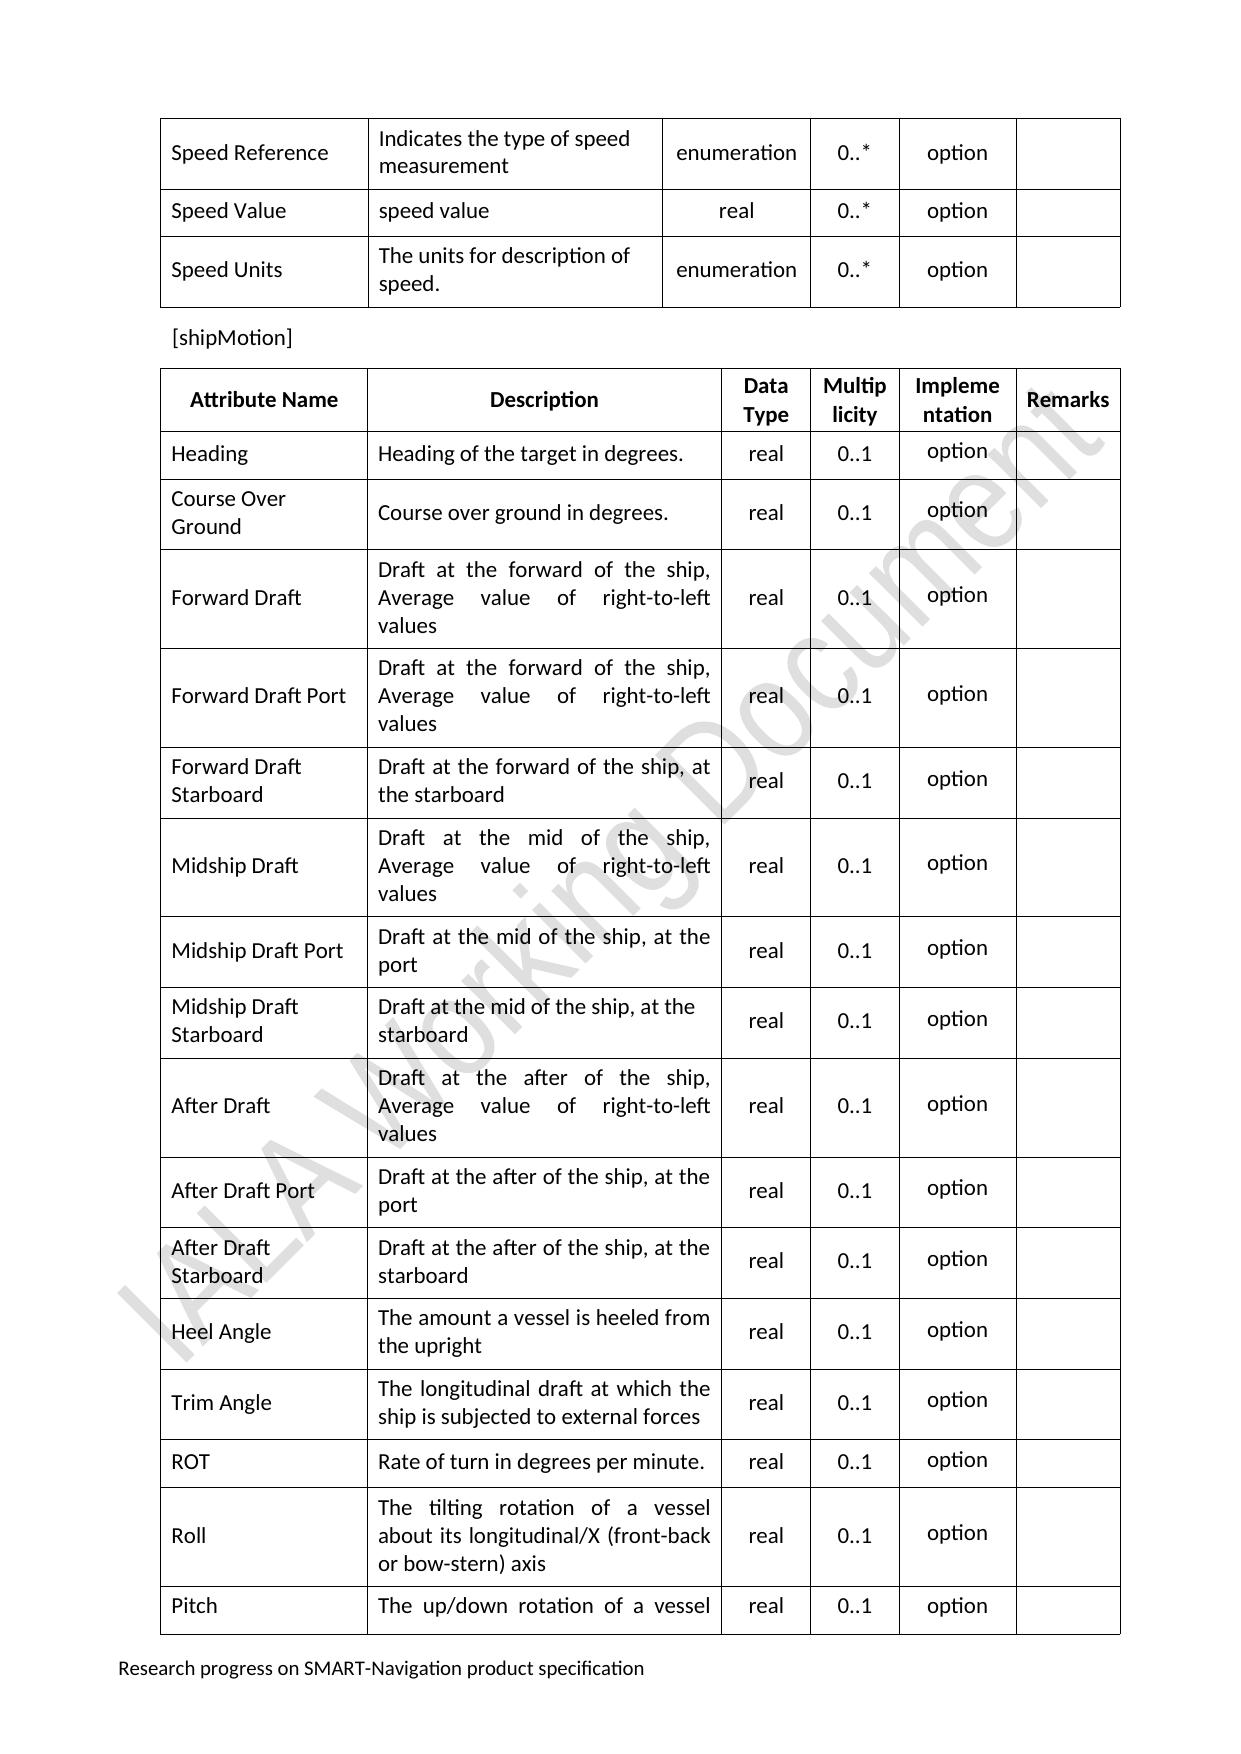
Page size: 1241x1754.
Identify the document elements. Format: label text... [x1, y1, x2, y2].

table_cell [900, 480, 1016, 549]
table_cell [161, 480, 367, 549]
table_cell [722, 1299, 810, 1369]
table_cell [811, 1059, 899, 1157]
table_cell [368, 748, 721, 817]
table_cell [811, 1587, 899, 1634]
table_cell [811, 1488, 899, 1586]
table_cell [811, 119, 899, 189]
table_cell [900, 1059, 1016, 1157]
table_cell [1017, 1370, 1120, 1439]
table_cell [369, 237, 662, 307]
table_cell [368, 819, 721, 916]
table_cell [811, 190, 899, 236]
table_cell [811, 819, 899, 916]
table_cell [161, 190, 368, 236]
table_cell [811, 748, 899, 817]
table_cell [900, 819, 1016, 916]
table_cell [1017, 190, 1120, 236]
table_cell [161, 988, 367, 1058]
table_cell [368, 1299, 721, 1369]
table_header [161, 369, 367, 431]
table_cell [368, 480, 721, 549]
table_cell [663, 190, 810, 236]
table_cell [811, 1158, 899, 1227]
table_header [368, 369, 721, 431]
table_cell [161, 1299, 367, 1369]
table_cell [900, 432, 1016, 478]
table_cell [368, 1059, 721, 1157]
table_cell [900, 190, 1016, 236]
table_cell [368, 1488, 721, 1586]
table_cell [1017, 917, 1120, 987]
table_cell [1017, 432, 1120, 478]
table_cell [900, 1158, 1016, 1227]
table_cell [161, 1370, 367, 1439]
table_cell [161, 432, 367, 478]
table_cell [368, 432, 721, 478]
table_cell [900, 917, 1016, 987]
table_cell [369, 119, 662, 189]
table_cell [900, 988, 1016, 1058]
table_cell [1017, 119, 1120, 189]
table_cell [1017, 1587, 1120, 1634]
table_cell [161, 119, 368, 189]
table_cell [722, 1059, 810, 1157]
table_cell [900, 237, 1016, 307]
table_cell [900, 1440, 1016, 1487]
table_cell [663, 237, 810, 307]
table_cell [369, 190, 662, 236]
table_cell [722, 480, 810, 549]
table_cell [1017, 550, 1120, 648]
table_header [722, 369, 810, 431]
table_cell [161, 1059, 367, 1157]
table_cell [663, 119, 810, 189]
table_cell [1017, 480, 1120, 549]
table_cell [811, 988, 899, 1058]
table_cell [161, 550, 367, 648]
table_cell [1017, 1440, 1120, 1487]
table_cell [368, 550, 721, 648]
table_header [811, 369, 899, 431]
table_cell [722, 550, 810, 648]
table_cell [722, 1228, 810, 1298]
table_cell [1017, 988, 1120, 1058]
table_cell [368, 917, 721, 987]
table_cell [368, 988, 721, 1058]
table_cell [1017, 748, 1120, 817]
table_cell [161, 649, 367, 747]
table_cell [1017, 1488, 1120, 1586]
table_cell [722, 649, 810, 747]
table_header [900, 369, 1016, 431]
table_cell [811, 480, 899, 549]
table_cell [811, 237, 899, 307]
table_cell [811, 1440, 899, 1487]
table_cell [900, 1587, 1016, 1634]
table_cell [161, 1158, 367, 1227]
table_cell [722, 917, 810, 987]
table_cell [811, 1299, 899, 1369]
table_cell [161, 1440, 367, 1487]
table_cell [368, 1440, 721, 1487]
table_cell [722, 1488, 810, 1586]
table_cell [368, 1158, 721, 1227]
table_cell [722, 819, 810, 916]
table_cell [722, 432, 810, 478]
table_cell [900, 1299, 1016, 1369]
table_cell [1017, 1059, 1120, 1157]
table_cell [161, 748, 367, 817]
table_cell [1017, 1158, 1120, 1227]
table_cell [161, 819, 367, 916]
list [shipMotion] [172, 323, 1122, 351]
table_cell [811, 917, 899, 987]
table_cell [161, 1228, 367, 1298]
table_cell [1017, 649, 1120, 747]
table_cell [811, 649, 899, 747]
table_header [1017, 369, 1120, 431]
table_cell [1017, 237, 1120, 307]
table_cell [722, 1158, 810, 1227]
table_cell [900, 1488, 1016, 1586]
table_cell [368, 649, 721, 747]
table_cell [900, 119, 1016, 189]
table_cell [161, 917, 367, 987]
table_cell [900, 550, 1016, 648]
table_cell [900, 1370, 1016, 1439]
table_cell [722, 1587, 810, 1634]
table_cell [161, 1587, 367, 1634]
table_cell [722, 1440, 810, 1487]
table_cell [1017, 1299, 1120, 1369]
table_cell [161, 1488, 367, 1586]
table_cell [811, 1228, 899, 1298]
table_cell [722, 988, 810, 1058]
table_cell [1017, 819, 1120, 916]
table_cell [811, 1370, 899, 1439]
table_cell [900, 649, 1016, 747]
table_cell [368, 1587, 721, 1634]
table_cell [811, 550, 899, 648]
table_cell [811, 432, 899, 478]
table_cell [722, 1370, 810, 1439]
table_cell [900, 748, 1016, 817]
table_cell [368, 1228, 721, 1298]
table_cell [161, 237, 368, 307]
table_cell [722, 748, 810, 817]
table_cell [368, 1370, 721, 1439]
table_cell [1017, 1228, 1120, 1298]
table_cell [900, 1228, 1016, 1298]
